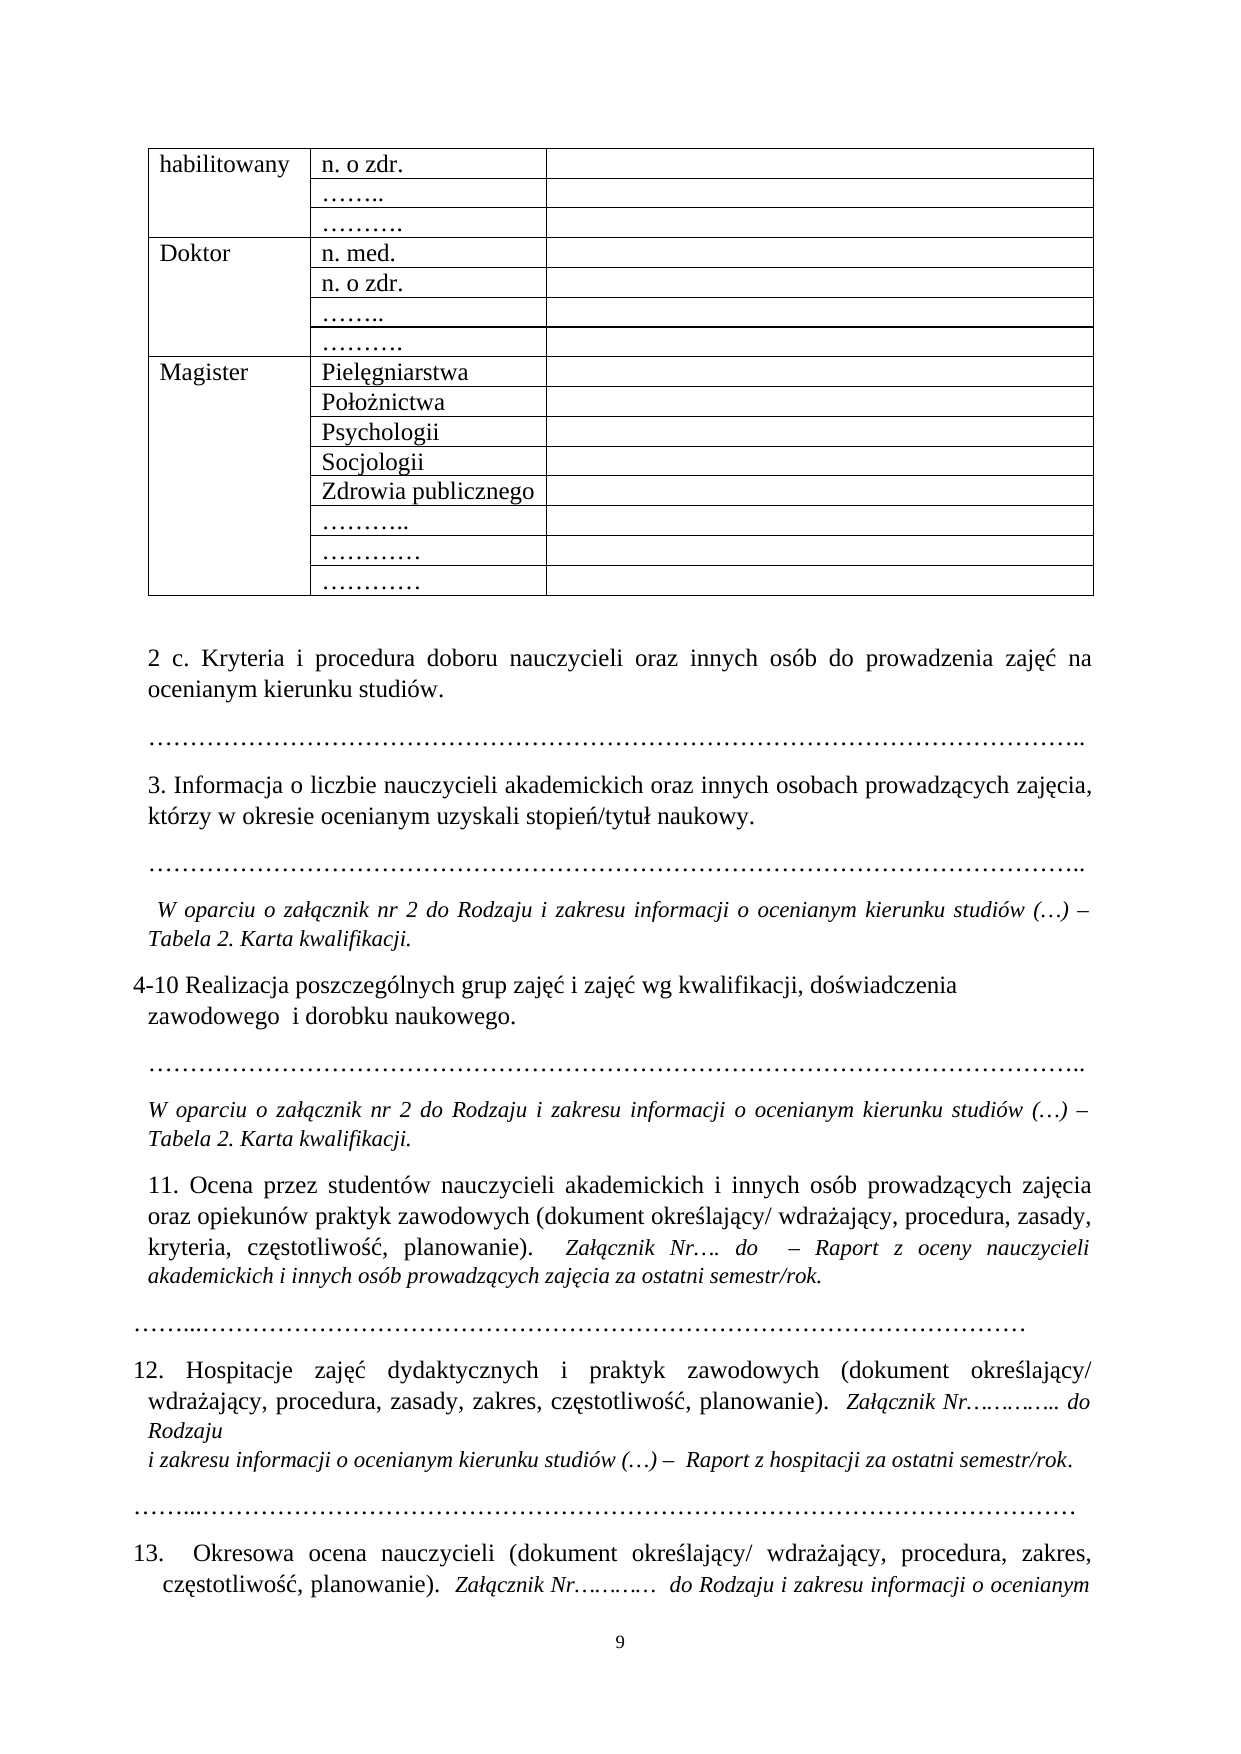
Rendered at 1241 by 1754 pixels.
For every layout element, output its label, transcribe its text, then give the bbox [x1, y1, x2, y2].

table_cell [547, 506, 1093, 535]
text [133, 1538, 1093, 1598]
table_cell Magister [149, 357, 310, 594]
table_cell ……….. [311, 506, 546, 535]
table_cell [547, 387, 1093, 416]
text 12. Hospitacje zajęć dydaktycznych i praktyk zawodowych (dokument określający/ wdrażający, procedura, zasady, zakres, częstotliwość, planowanie). Załącznik Nr………….. do Rodzaju i zakresu informacji o ocenianym kierunku studiów (…) – Raport z hospitacji za ostatni semestr/rok. [133, 1355, 1093, 1472]
table_cell [547, 208, 1093, 237]
table_cell Doktor [149, 238, 310, 356]
text 4-10 Realizacja poszczególnych grup zajęć i zajęć wg kwalifikacji, doświadczenia zawodowego i dorobku naukowego. [133, 970, 1093, 1029]
table_cell [547, 357, 1093, 386]
table_cell ………… [311, 536, 546, 565]
table_cell Doktor habilitowany [149, 149, 310, 237]
list 11. Ocena przez studentów nauczycieli akademickich i innych osób prowadzących zajęcia oraz opiekunów praktyk zawodowych (dokument określający/ wdrażający, procedura, zasady, kryteria, częstotliwość, planowanie). Załącznik Nr…. do – Raport z oceny nauczycieli akademickich i innych osób prowadzących zajęcia za ostatni semestr/rok. [148, 1170, 1093, 1289]
table_cell n. o zdr. [311, 149, 546, 177]
table_cell [547, 149, 1093, 177]
table_cell [547, 328, 1093, 356]
list 3. Informacja o liczbie nauczycieli akademickich oraz innych osobach prowadzących zajęcia, którzy w okresie ocenianym uzyskali stopień/tytuł naukowy. [148, 770, 1093, 829]
text 2 c. Kryteria i procedura doboru nauczycieli oraz innych osób do prowadzenia zajęć na ocenianym kierunku studiów. [148, 643, 1093, 703]
text ………………………………………………………………………………………………….. [148, 848, 1093, 877]
table_cell [547, 238, 1093, 267]
table_cell Pielęgniarstwa [311, 357, 546, 386]
text W oparciu o załącznik nr 2 do Rodzaju i zakresu informacji o ocenianym kierunku studiów (…) – Tabela 2. Karta kwalifikacji. [148, 1096, 1093, 1151]
table_cell [547, 536, 1093, 565]
table_cell n. o zdr. [311, 268, 546, 297]
table_cell Zdrowia publicznego [311, 476, 546, 505]
table_cell …….. [311, 298, 546, 326]
table_cell [547, 476, 1093, 505]
table_cell Socjologii [311, 447, 546, 475]
table_cell Psychologii [311, 417, 546, 446]
table_cell [547, 268, 1093, 297]
table_cell Położnictwa [311, 387, 546, 416]
table_cell [547, 298, 1093, 326]
text ………………………………………………………………………………………………….. [148, 722, 1093, 751]
text ……...……………………………………………………………………………………… [133, 1308, 1093, 1336]
table_cell [547, 566, 1093, 594]
table_cell [547, 447, 1093, 475]
table_cell …….. [311, 179, 546, 207]
table_cell n. med. [311, 238, 546, 267]
text ………………………………………………………………………………………………….. [148, 1048, 1093, 1077]
table_cell ………. [311, 328, 546, 356]
table_cell ………… [311, 566, 546, 594]
text W oparciu o załącznik nr 2 do Rodzaju i zakresu informacji o ocenianym kierunku studiów (…) – Tabela 2. Karta kwalifikacji. [148, 896, 1093, 951]
table_cell [547, 417, 1093, 446]
table_cell [547, 179, 1093, 207]
table_cell ………. [311, 208, 546, 237]
text ……...…………………………………………………………………………………………… [133, 1491, 1093, 1519]
